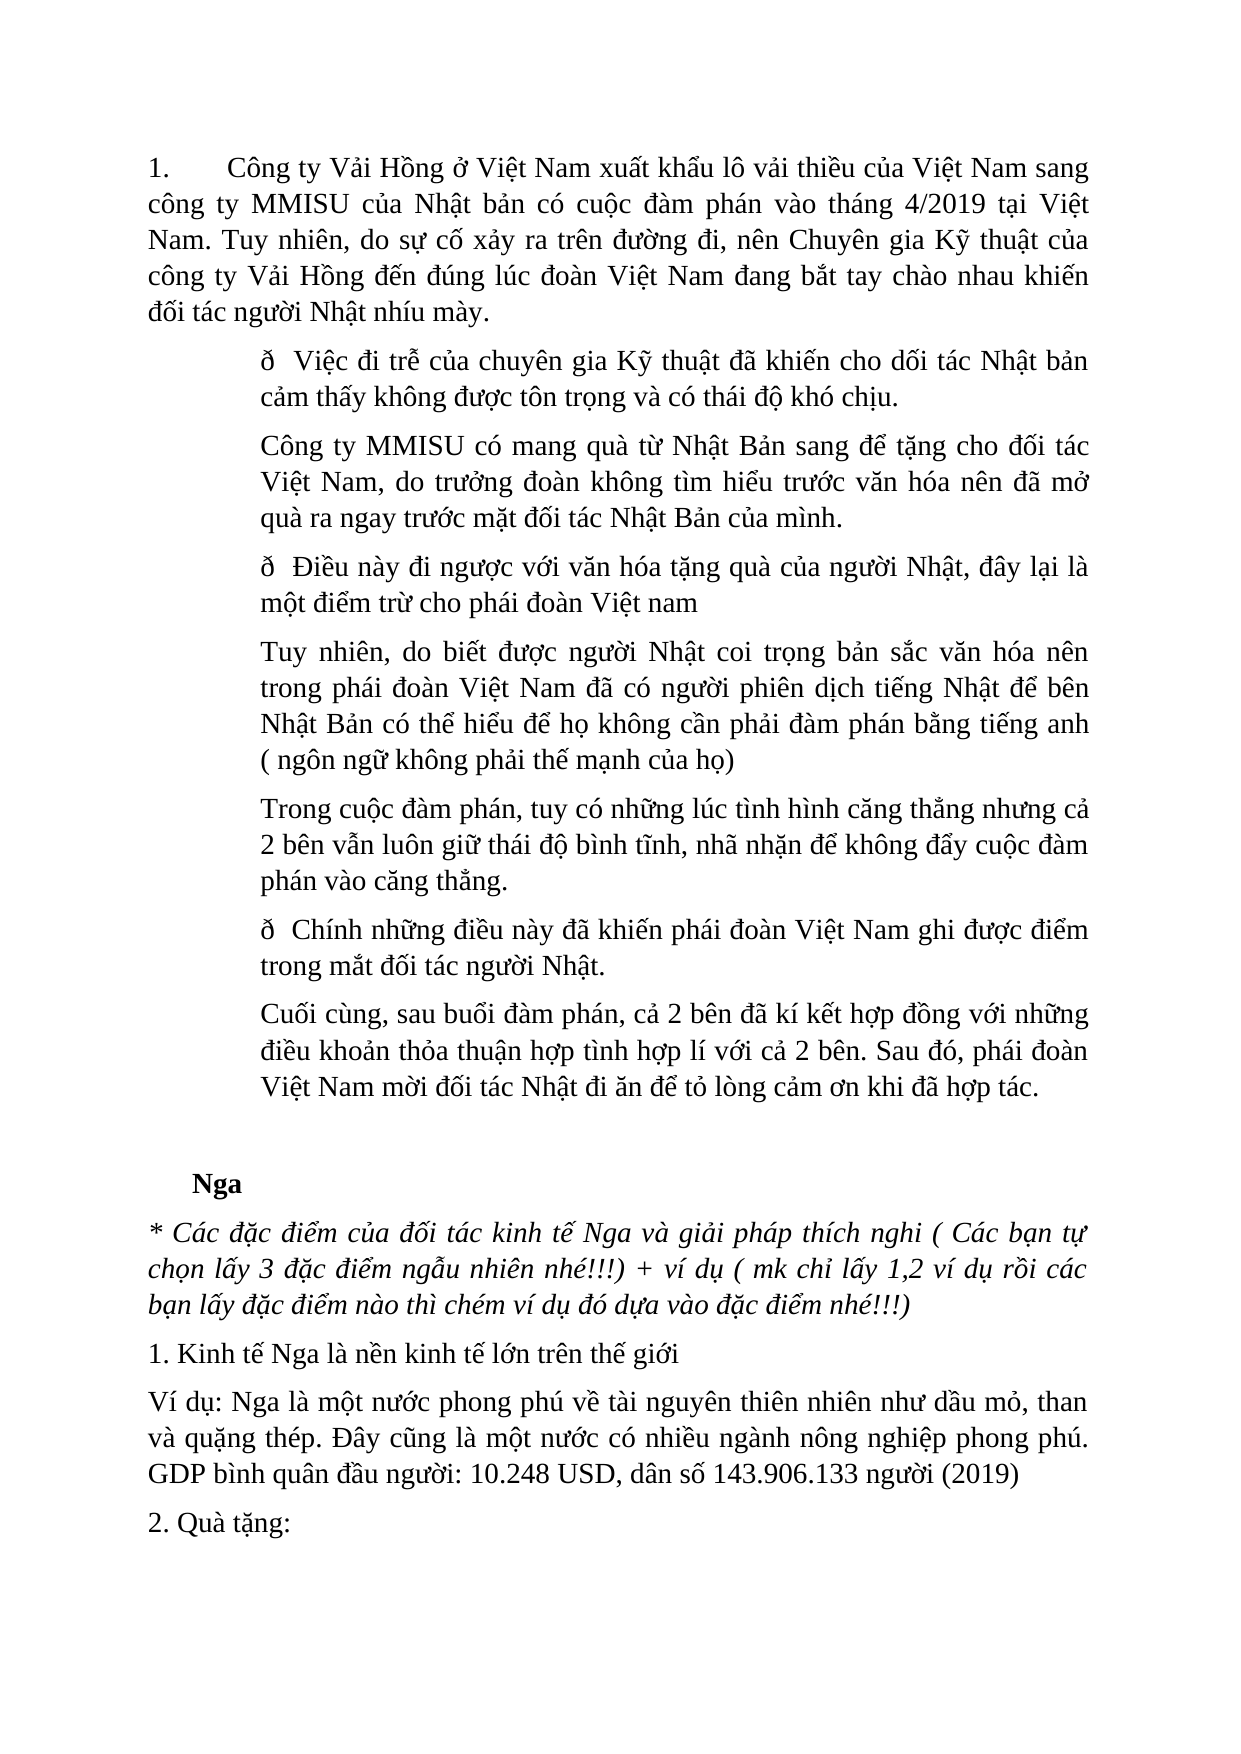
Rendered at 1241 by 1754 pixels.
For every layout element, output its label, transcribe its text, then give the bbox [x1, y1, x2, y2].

text ð Chính những điều này đã khiến phái đoàn Việt Nam ghi được điểm trong mắt đối tác người Nhật. [260, 912, 1090, 981]
text 1. Công ty Vải Hồng ở Việt Nam xuất khẩu lô vải thiều của Việt Nam sang công ty MMISU của Nhật bản có cuộc đàm phán vào tháng 4/2019 tại Việt Nam. Tuy nhiên, do sự cố xảy ra trên đường đi, nên Chuyên gia Kỹ thuật của công ty Vải Hồng đến đúng lúc đoàn Việt Nam đang bắt tay chào nhau khiến đối tác người Nhật nhíu mày. [148, 150, 1090, 328]
text 1. Kinh tế Nga là nền kinh tế lớn trên thế giới [148, 1336, 1090, 1369]
text 2. Quà tặng: [148, 1505, 1090, 1539]
text ð Việc đi trễ của chuyên gia Kỹ thuật đã khiến cho dối tác Nhật bản cảm thấy không được tôn trọng và có thái độ khó chịu. [260, 343, 1090, 413]
text * Các đặc điểm của đối tác kinh tế Nga và giải pháp thích nghi ( Các bạn tự chọn lấy 3 đặc điểm ngẫu nhiên nhé!!!) + ví dụ ( mk chỉ lấy 1,2 ví dụ rồi các bạn lấy đặc điểm nào thì chém ví dụ đó dựa vào đặc điểm nhé!!!) [148, 1215, 1090, 1321]
text Công ty MMISU có mang quà từ Nhật Bản sang để tặng cho đối tác Việt Nam, do trưởng đoàn không tìm hiểu trước văn hóa nên đã mở quà ra ngay trước mặt đối tác Nhật Bản của mình. [260, 428, 1090, 534]
text Trong cuộc đàm phán, tuy có những lúc tình hình căng thẳng nhưng cả 2 bên vẫn luôn giữ thái độ bình tĩnh, nhã nhặn để không đẩy cuộc đàm phán vào căng thẳng. [260, 791, 1090, 897]
text Nga [192, 1166, 1090, 1200]
text Cuối cùng, sau buổi đàm phán, cả 2 bên đã kí kết hợp đồng với những điều khoản thỏa thuận hợp tình hợp lí với cả 2 bên. Sau đó, phái đoàn Việt Nam mời đối tác Nhật đi ăn để tỏ lòng cảm ơn khi đã hợp tác. [260, 997, 1090, 1102]
text Tuy nhiên, do biết được người Nhật coi trọng bản sắc văn hóa nên trong phái đoàn Việt Nam đã có người phiên dịch tiếng Nhật để bên Nhật Bản có thể hiểu để họ không cần phải đàm phán bằng tiếng anh ( ngôn ngữ không phải thế mạnh của họ) [260, 634, 1090, 776]
text Ví dụ: Nga là một nước phong phú về tài nguyên thiên nhiên như dầu mỏ, than và quặng thép. Đây cũng là một nước có nhiều ngành nông nghiệp phong phú. GDP bình quân đầu người: 10.248 USD, dân số 143.906.133 người (2019) [148, 1384, 1090, 1490]
text ð Điều này đi ngược với văn hóa tặng quà của người Nhật, đây lại là một điểm trừ cho phái đoàn Việt nam [260, 549, 1090, 619]
